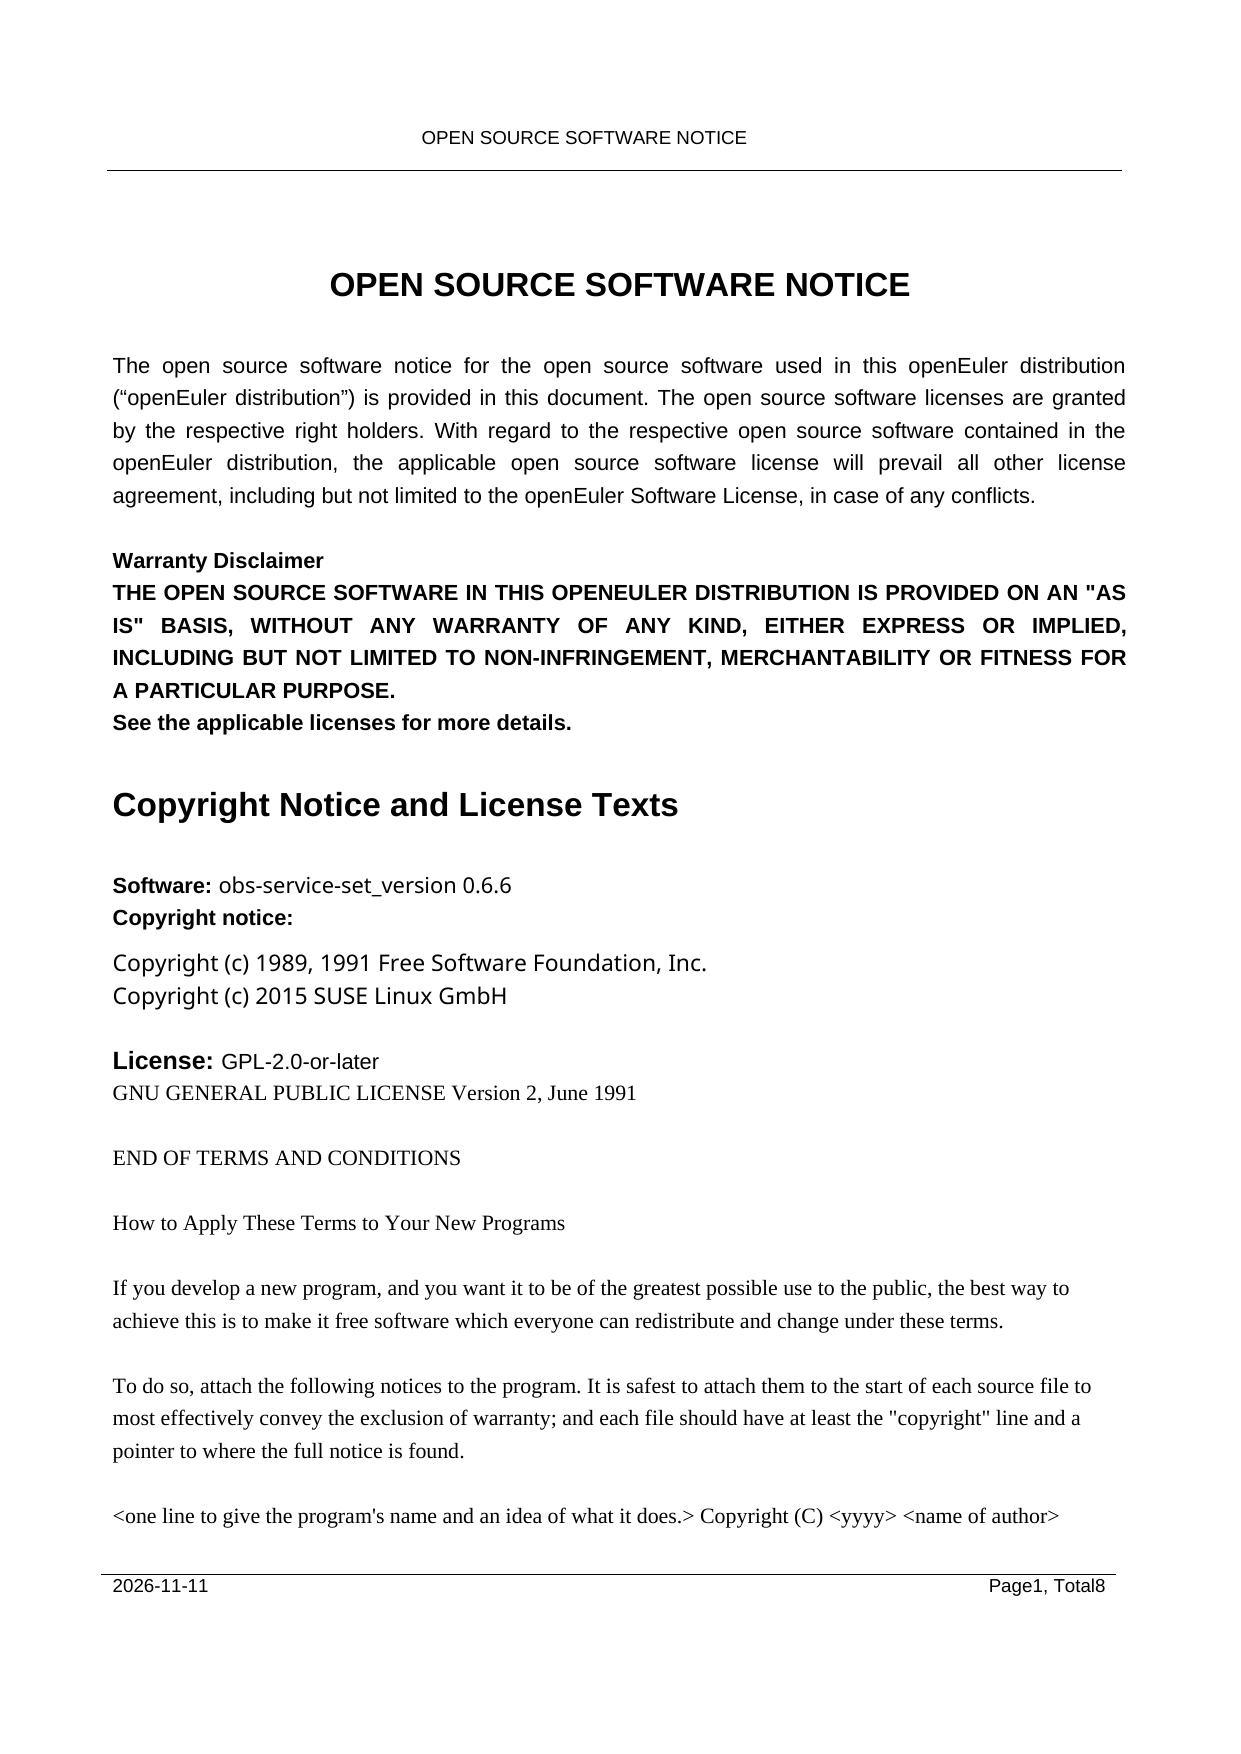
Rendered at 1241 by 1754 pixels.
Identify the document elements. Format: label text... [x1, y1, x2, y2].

text The open source software notice for the open source software used in this openEuler distribution (“openEuler distribution”) is provided in this document. The open source software licenses are granted by the respective right holders. With regard to the respective open source software contained in the openEuler distribution, the applicable open source software license will prevail all other license agreement, including but not limited to the openEuler Software License, in case of any conflicts. [112, 349, 1128, 511]
title Software: obs-service-set_version 0.6.6 [112, 869, 1128, 901]
text THE OPEN SOURCE SOFTWARE IN THIS OPENEULER DISTRIBUTION IS PROVIDED ON AN "AS IS" BASIS, WITHOUT ANY WARRANTY OF ANY KIND, EITHER EXPRESS OR IMPLIED, INCLUDING BUT NOT LIMITED TO NON-INFRINGEMENT, MERCHANTABILITY OR FITNESS FOR A PARTICULAR PURPOSE. See the applicable licenses for more details. [112, 576, 1128, 739]
text License: GPL-2.0-or-later [112, 1044, 1128, 1077]
text Copyright Notice and License Texts [112, 771, 1128, 836]
text Copyright (c) 1989, 1991 Free Software Foundation, Inc. Copyright (c) 2015 SUSE Linux GmbH [112, 947, 1128, 1044]
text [112, 1077, 1128, 1532]
text Copyright notice: [112, 901, 1128, 934]
text OPEN SOURCE SOFTWARE NOTICE [112, 251, 1128, 316]
text Warranty Disclaimer [112, 544, 1128, 576]
